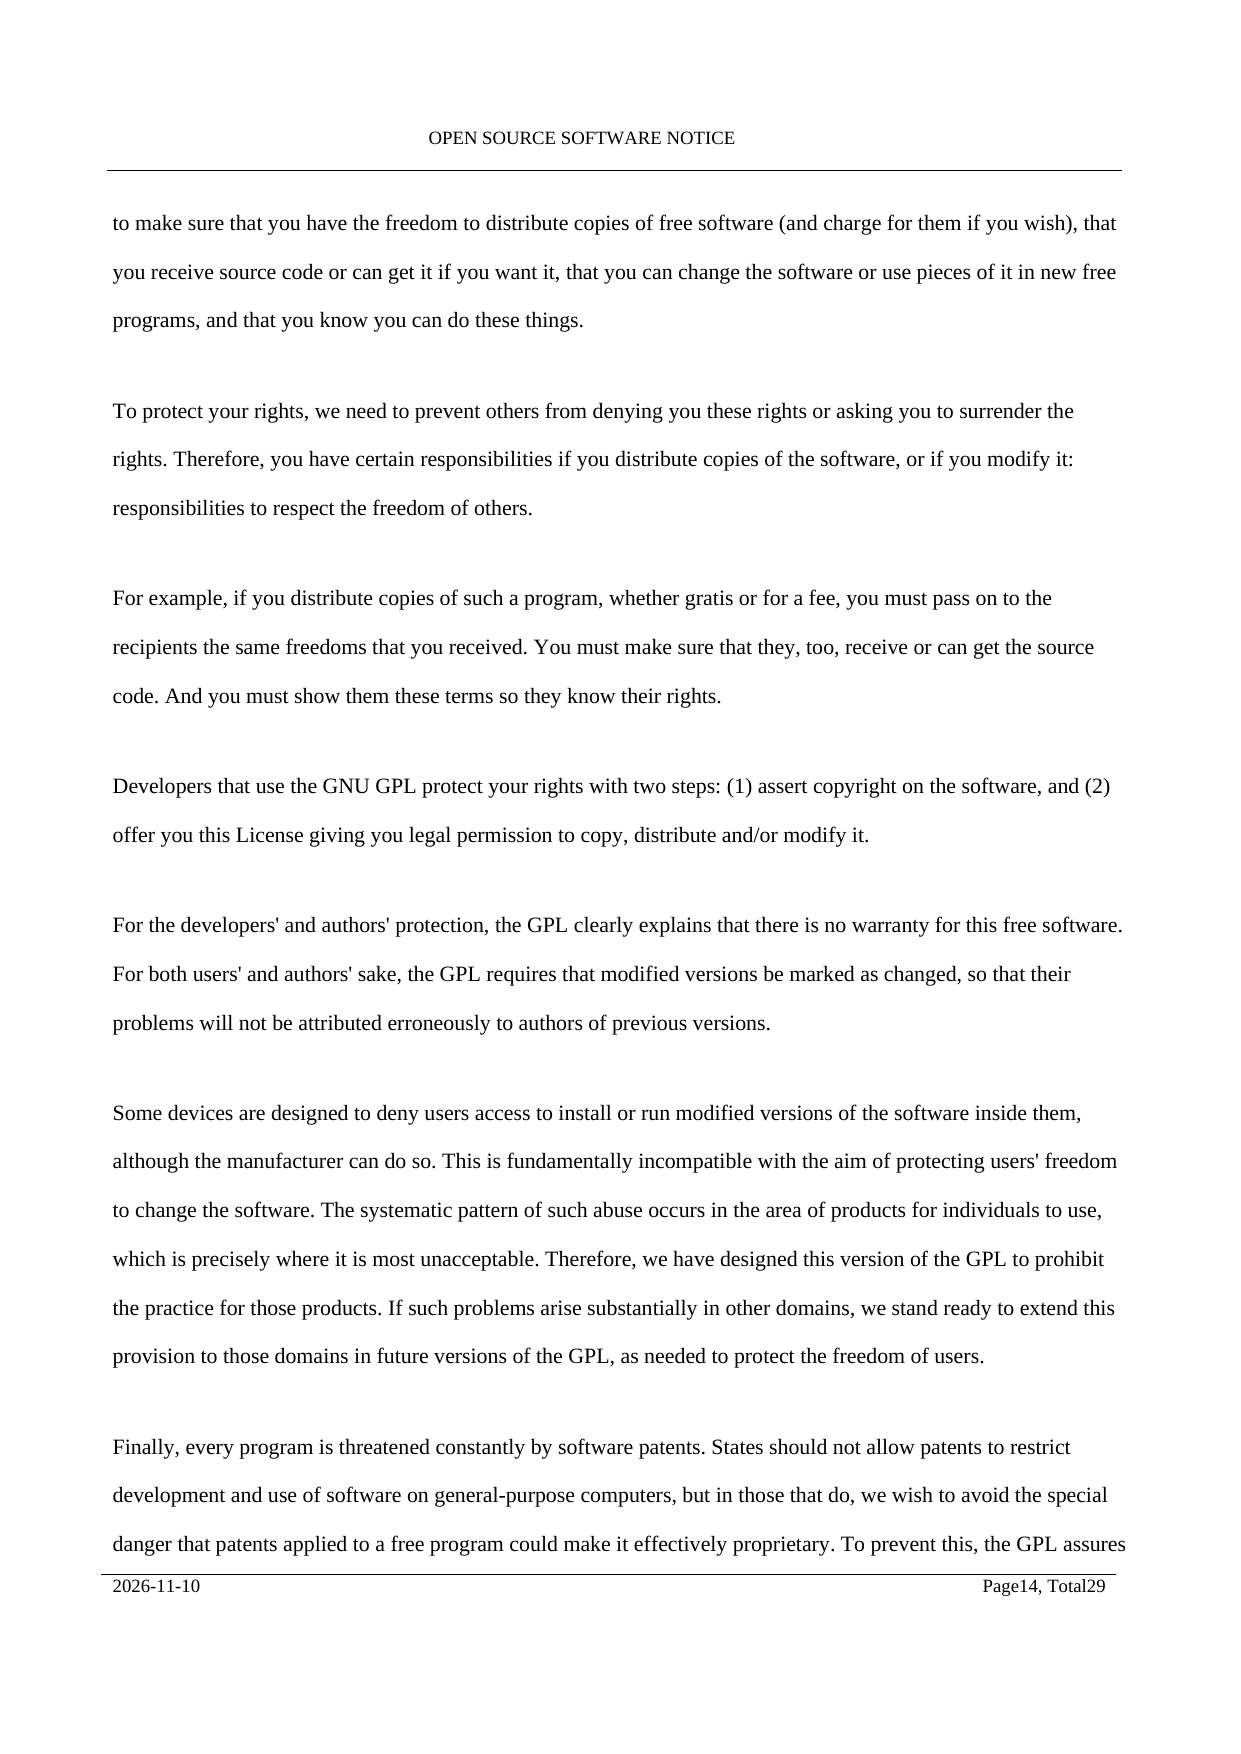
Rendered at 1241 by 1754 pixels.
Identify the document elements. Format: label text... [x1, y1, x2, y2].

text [112, 1430, 1128, 1560]
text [112, 206, 1128, 336]
text Some devices are designed to deny users access to install or run modified versions of the software inside them, although the manufacturer can do so. This is fundamentally incompatible with the aim of protecting users' freedom to change the software. The systematic pattern of such abuse occurs in the area of products for individuals to use, which is precisely where it is most unacceptable. Therefore, we have designed this version of the GPL to prohibit the practice for those products. If such problems arise substantially in other domains, we stand ready to extend this provision to those domains in future versions of the GPL, as needed to protect the freedom of users. [112, 1096, 1128, 1372]
text For the developers' and authors' protection, the GPL clearly explains that there is no warranty for this free software. For both users' and authors' sake, the GPL requires that modified versions be marked as changed, so that their problems will not be attributed erroneously to authors of previous versions. [112, 908, 1128, 1038]
text To protect your rights, we need to prevent others from denying you these rights or asking you to surrender the rights. Therefore, you have certain responsibilities if you distribute copies of the software, or if you modify it: responsibilities to respect the freedom of others. [112, 394, 1128, 524]
text Developers that use the GNU GPL protect your rights with two steps: (1) assert copyright on the software, and (2) offer you this License giving you legal permission to copy, distribute and/or modify it. [112, 769, 1128, 851]
text For example, if you distribute copies of such a program, whether gratis or for a fee, you must pass on to the recipients the same freedoms that you received. You must make sure that they, too, receive or can get the source code. And you must show them these terms so they know their rights. [112, 582, 1128, 712]
